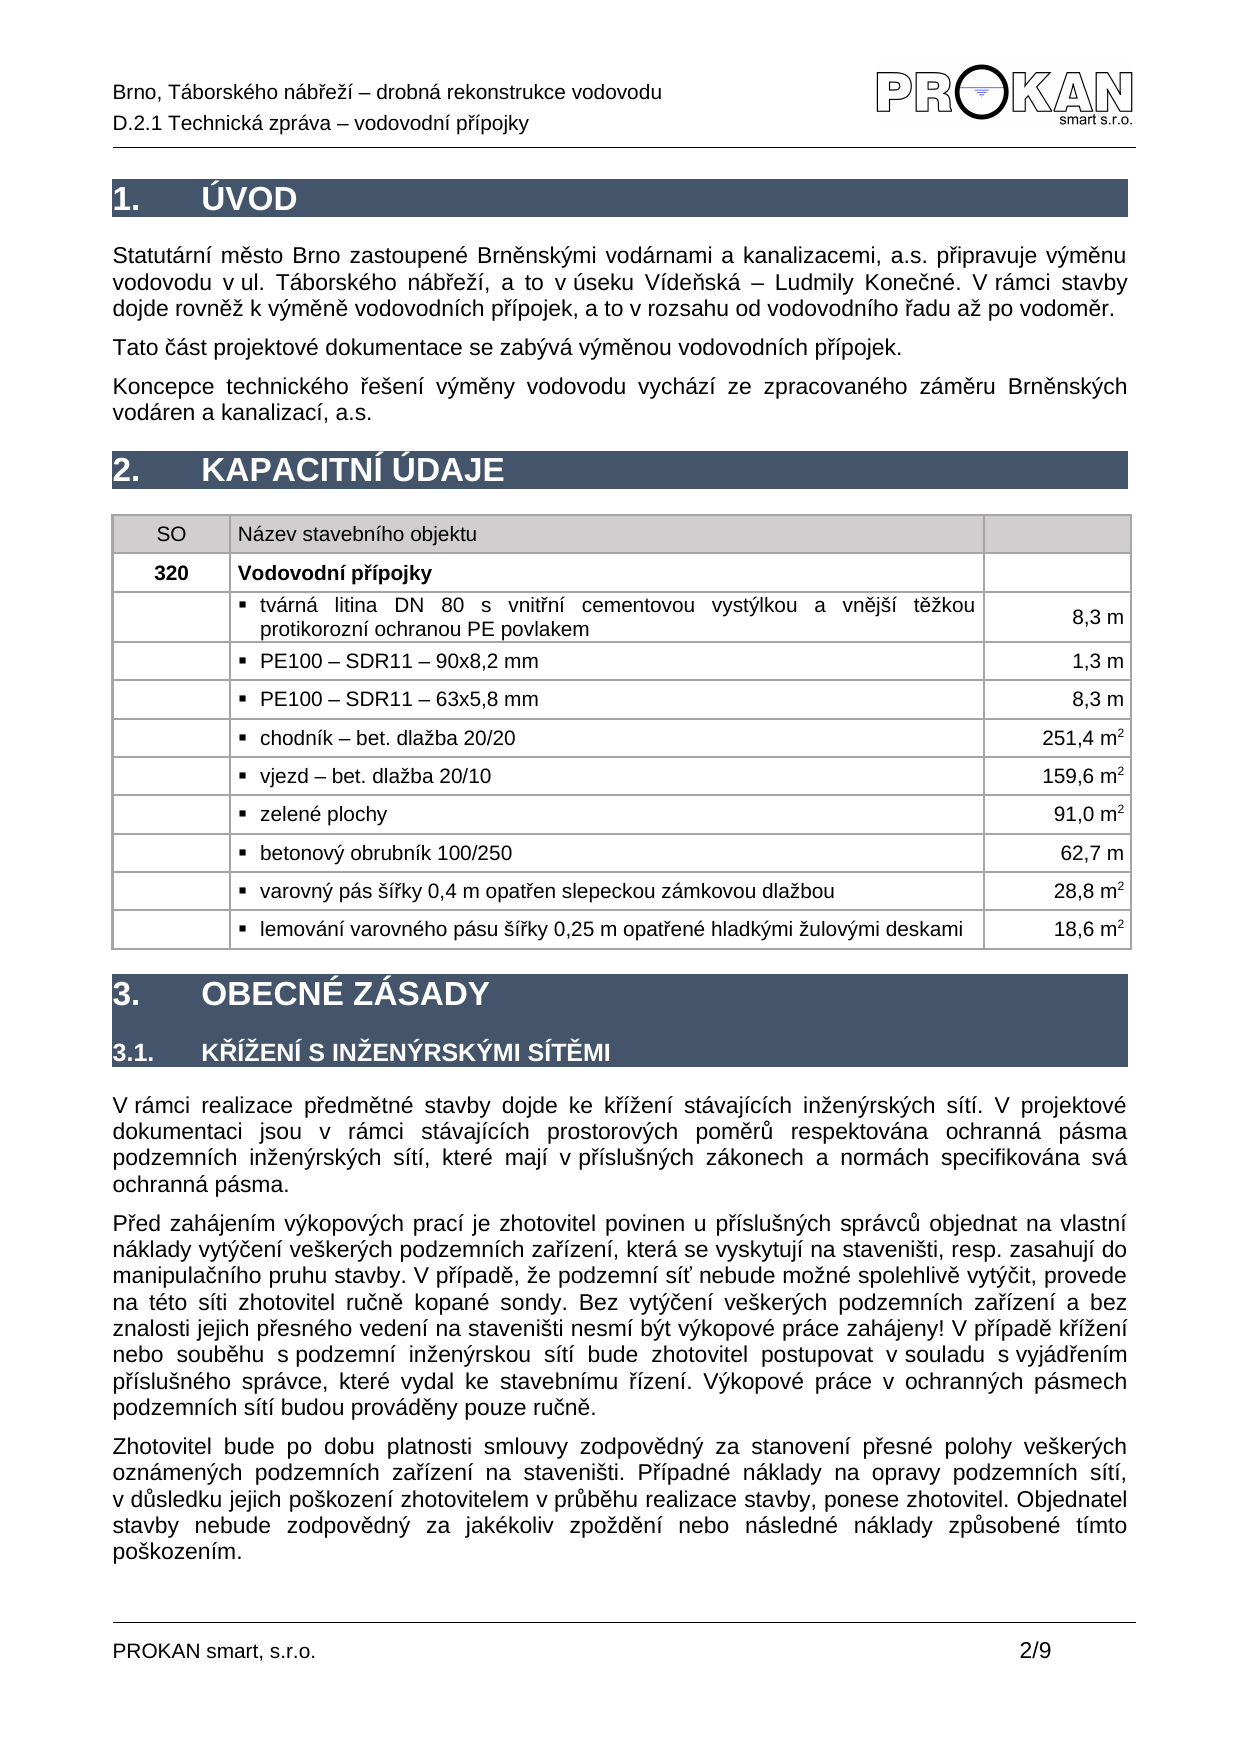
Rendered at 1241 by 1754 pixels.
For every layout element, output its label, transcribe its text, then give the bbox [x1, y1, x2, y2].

table_header SO [114, 516, 229, 552]
text V rámci realizace předmětné stavby dojde ke křížení stávajících inženýrských sítí. V projektové dokumentaci jsou v rámci stávajících prostorových poměrů respektována ochranná pásma podzemních inženýrských sítí, které mají v příslušných zákonech a normách specifikována svá ochranná pásma. [112, 1092, 1128, 1197]
table_cell [114, 643, 229, 679]
table_cell [114, 593, 229, 641]
table_cell 18,6 m2 [985, 911, 1130, 947]
table_cell varovný pás šířky 0,4 m opatřen slepeckou zámkovou dlažbou [231, 873, 983, 909]
table_cell [114, 681, 229, 717]
table_cell 159,6 m2 [985, 758, 1130, 794]
table_cell 1,3 m [985, 643, 1130, 679]
table_cell [114, 911, 229, 947]
table_cell 251,4 m2 [985, 720, 1130, 756]
subtitle KAPACITNÍ ÚDAJE [112, 451, 1128, 489]
table_header Název stavebního objektu [231, 516, 983, 552]
table_cell 62,7 m [985, 835, 1130, 871]
table_cell betonový obrubník 100/250 [231, 835, 983, 871]
table_cell [114, 873, 229, 909]
table_cell Vodovodní přípojky [231, 554, 983, 591]
table_header [985, 516, 1130, 552]
table_cell PE100 – SDR11 – 90x8,2 mm [231, 643, 983, 679]
text Statutární město Brno zastoupené Brněnskými vodárnami a kanalizacemi, a.s. připravuje výměnu vodovodu v ul. Táborského nábřeží, a to v úseku Vídeňská – Ludmily Konečné. V rámci stavby dojde rovněž k výměně vodovodních přípojek, a to v rozsahu od vodovodního řadu až po vodoměr. [112, 242, 1128, 321]
table_cell PE100 – SDR11 – 63x5,8 mm [231, 681, 983, 717]
table_cell lemování varovného pásu šířky 0,25 m opatřené hladkými žulovými deskami [231, 911, 983, 947]
table_cell [985, 554, 1130, 591]
text Zhotovitel bude po dobu platnosti smlouvy zodpovědný za stanovení přesné polohy veškerých oznámených podzemních zařízení na staveništi. Případné náklady na opravy podzemních sítí, v důsledku jejich poškození zhotovitelem v průběhu realizace stavby, ponese zhotovitel. Objednatel stavby nebude zodpovědný za jakékoliv zpoždění nebo následné náklady způsobené tímto poškozením. [112, 1433, 1128, 1565]
picture [874, 62, 1135, 127]
subtitle OBECNÉ ZÁSADY [112, 974, 1128, 1013]
text Před zahájením výkopových prací je zhotovitel povinen u příslušných správců objednat na vlastní náklady vytýčení veškerých podzemních zařízení, která se vyskytují na staveništi, resp. zasahují do manipulačního pruhu stavby. V případě, že podzemní síť nebude možné spolehlivě vytýčit, provede na této síti zhotovitel ručně kopané sondy. Bez vytýčení veškerých podzemních zařízení a bez znalosti jejich přesného vedení na staveništi nesmí být výkopové práce zahájeny! V případě křížení nebo souběhu s podzemní inženýrskou sítí bude zhotovitel postupovat v souladu s vyjádřením příslušného správce, které vydal ke stavebnímu řízení. Výkopové práce v ochranných pásmech podzemních sítí budou prováděny pouze ručně. [112, 1209, 1128, 1420]
table_cell [114, 758, 229, 794]
table_cell 320 [114, 554, 229, 591]
subtitle ÚVOD [112, 179, 1128, 217]
table_cell [114, 796, 229, 832]
table_cell tvárná litina DN 80 s vnitřní cementovou vystýlkou a vnější těžkou protikorozní ochranou PE povlakem [231, 593, 983, 641]
table_cell 8,3 m [985, 593, 1130, 641]
table_cell [114, 720, 229, 756]
text Koncepce technického řešení výměny vodovodu vychází ze zpracovaného záměru Brněnských vodáren a kanalizací, a.s. [112, 373, 1128, 426]
table_cell chodník – bet. dlažba 20/20 [231, 720, 983, 756]
table_cell 8,3 m [985, 681, 1130, 717]
table_cell [114, 835, 229, 871]
table_cell zelené plochy [231, 796, 983, 832]
table_cell 91,0 m2 [985, 796, 1130, 832]
table_cell vjezd – bet. dlažba 20/10 [231, 758, 983, 794]
table_cell 28,8 m2 [985, 873, 1130, 909]
text Tato část projektové dokumentace se zabývá výměnou vodovodních přípojek. [112, 334, 1128, 360]
subtitle KŘÍŽENÍ S INŽENÝRSKÝMI SÍTĚMI [112, 1038, 1128, 1067]
